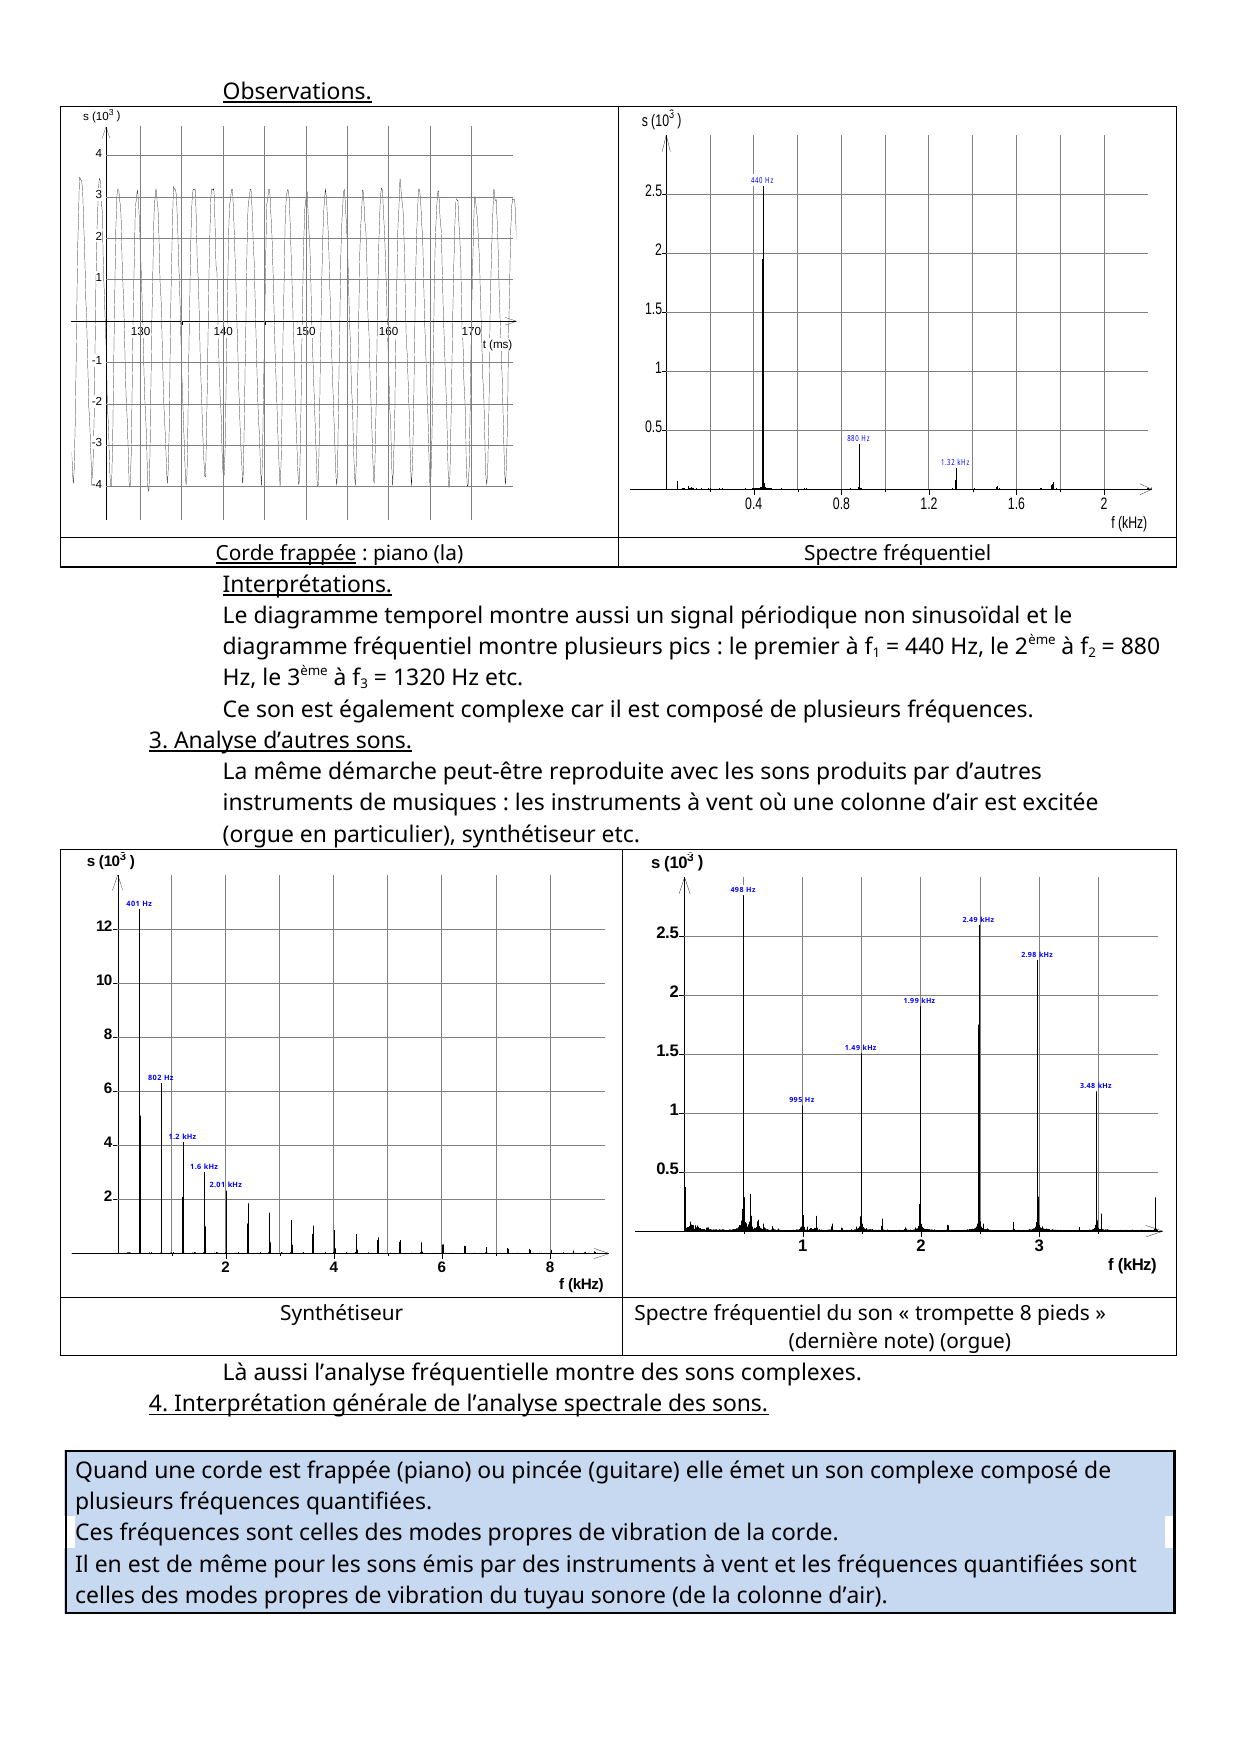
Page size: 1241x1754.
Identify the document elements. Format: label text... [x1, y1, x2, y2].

table_header [623, 850, 1176, 1297]
text La même démarche peut-être reproduite avec les sons produits par d’autres instruments de musiques : les instruments à vent où une colonne d’air est excitée (orgue en particulier), synthétiseur etc. [222, 755, 1165, 849]
text Il en est de même pour les sons émis par des instruments à vent et les fréquences quantifiées sont celles des modes propres de vibration du tuyau sonore (de la colonne d’air). [67, 1543, 1173, 1612]
table_header [72, 850, 622, 1297]
table_cell Synthétiseur [61, 1298, 622, 1355]
text 3. Analyse d’autres sons. [75, 724, 1165, 755]
text Ce son est également complexe car il est composé de plusieurs fréquences. [222, 692, 1165, 724]
table_header [61, 107, 618, 537]
table_header [630, 107, 1176, 537]
table_header [61, 850, 120, 1297]
text Quand une corde est frappée (piano) ou pincée (guitare) elle émet un son complexe composé de plusieurs fréquences quantifiées. [67, 1452, 1173, 1516]
table_header [619, 107, 669, 537]
table_cell Spectre fréquentiel du son « trompette 8 pieds » (dernière note) (orgue) [623, 1298, 1176, 1355]
table_cell Spectre fréquentiel [619, 538, 1176, 566]
text Là aussi l’analyse fréquentielle montre des sons complexes. [222, 1356, 1165, 1387]
table_cell Corde frappée : piano (la) [61, 538, 618, 566]
text 4. Interprétation générale de l’analyse spectrale des sons. [75, 1387, 1165, 1418]
text Ces fréquences sont celles des modes propres de vibration de la corde. [75, 1516, 1165, 1543]
text Interprétations. [222, 568, 1165, 599]
text Le diagramme temporel montre aussi un signal périodique non sinusoïdal et le diagramme fréquentiel montre plusieurs pics : le premier à f1 = 440 Hz, le 2ème à f2 = 880 Hz, le 3ème à f3 = 1320 Hz etc. [222, 599, 1165, 692]
text Observations. [222, 75, 1165, 106]
